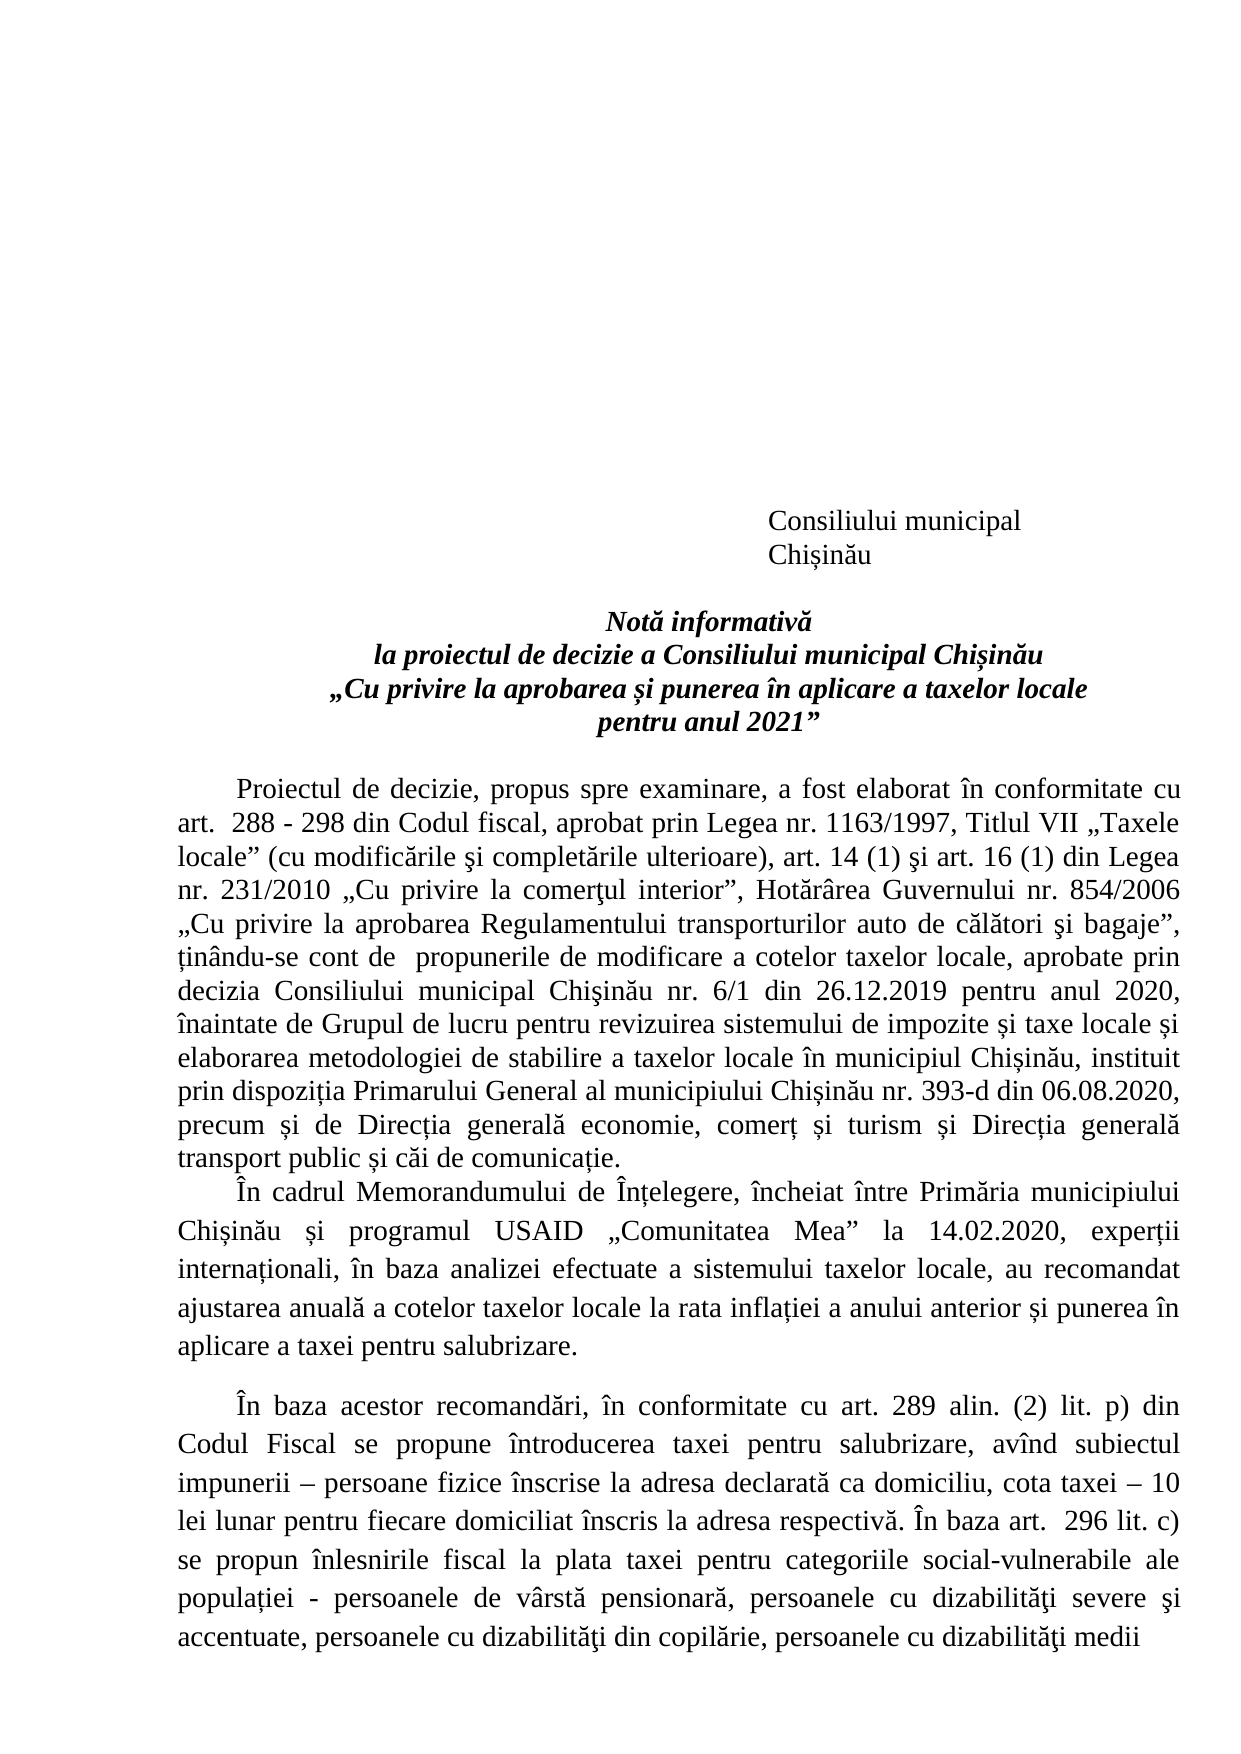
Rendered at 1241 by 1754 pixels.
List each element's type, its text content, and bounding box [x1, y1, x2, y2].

text În baza acestor recomandări, în conformitate cu art. 289 alin. (2) lit. p) din Codul Fiscal se propune întroducerea taxei pentru salubrizare, avînd subiectul impunerii – persoane fizice înscrise la adresa declarată ca domiciliu, cota taxei – 10 lei lunar pentru fiecare domiciliat înscris la adresa respectivă. În baza art. 296 lit. c) se propun înlesnirile fiscal la plata taxei pentru categoriile social-vulnerabile ale populației - persoanele de vârstă pensionară, persoanele cu dizabilităţi severe şi accentuate, persoanele cu dizabilităţi din copilărie, persoanele cu dizabilităţi medii [177, 1388, 1181, 1652]
text la proiectul de decizie a Consiliului municipal Chișinău [177, 637, 1181, 671]
text Consiliului municipal [177, 503, 1181, 537]
text Chișinău [177, 537, 1181, 570]
text În cadrul Memorandumului de Înțelegere, încheiat între Primăria municipiului Chișinău și programul USAID „Comunitatea Mea” la 14.02.2020, experții internaționali, în baza analizei efectuate a sistemului taxelor locale, au recomandat ajustarea anuală a cotelor taxelor locale la rata inflației a anului anterior și punerea în aplicare a taxei pentru salubrizare. [177, 1174, 1181, 1362]
text Notă informativă [177, 604, 1181, 637]
text „Cu privire la aprobarea și punerea în aplicare a taxelor locale [177, 671, 1181, 704]
text pentru anul 2021” [177, 704, 1181, 738]
text Proiectul de decizie, propus spre examinare, a fost elaborat în conformitate cu art. 288 - 298 din Codul fiscal, aprobat prin Legea nr. 1163/1997, Titlul VII „Taxele locale” (cu modificările şi completările ulterioare), art. 14 (1) şi art. 16 (1) din Legea nr. 231/2010 „Cu privire la comerţul interior”, Hotărârea Guvernului nr. 854/2006 „Cu privire la aprobarea Regulamentului transporturilor auto de călători şi bagaje”, ținându-se cont de propunerile de modificare a cotelor taxelor locale, aprobate prin decizia Consiliului municipal Chişinău nr. 6/1 din 26.12.2019 pentru anul 2020, înaintate de Grupul de lucru pentru revizuirea sistemului de impozite și taxe locale și elaborarea metodologiei de stabilire a taxelor locale în municipiul Chișinău, instituit prin dispoziția Primarului General al municipiului Chișinău nr. 393-d din 06.08.2020, precum și de Direcția generală economie, comerț și turism și Direcția generală transport public și căi de comunicație. [177, 772, 1181, 1174]
